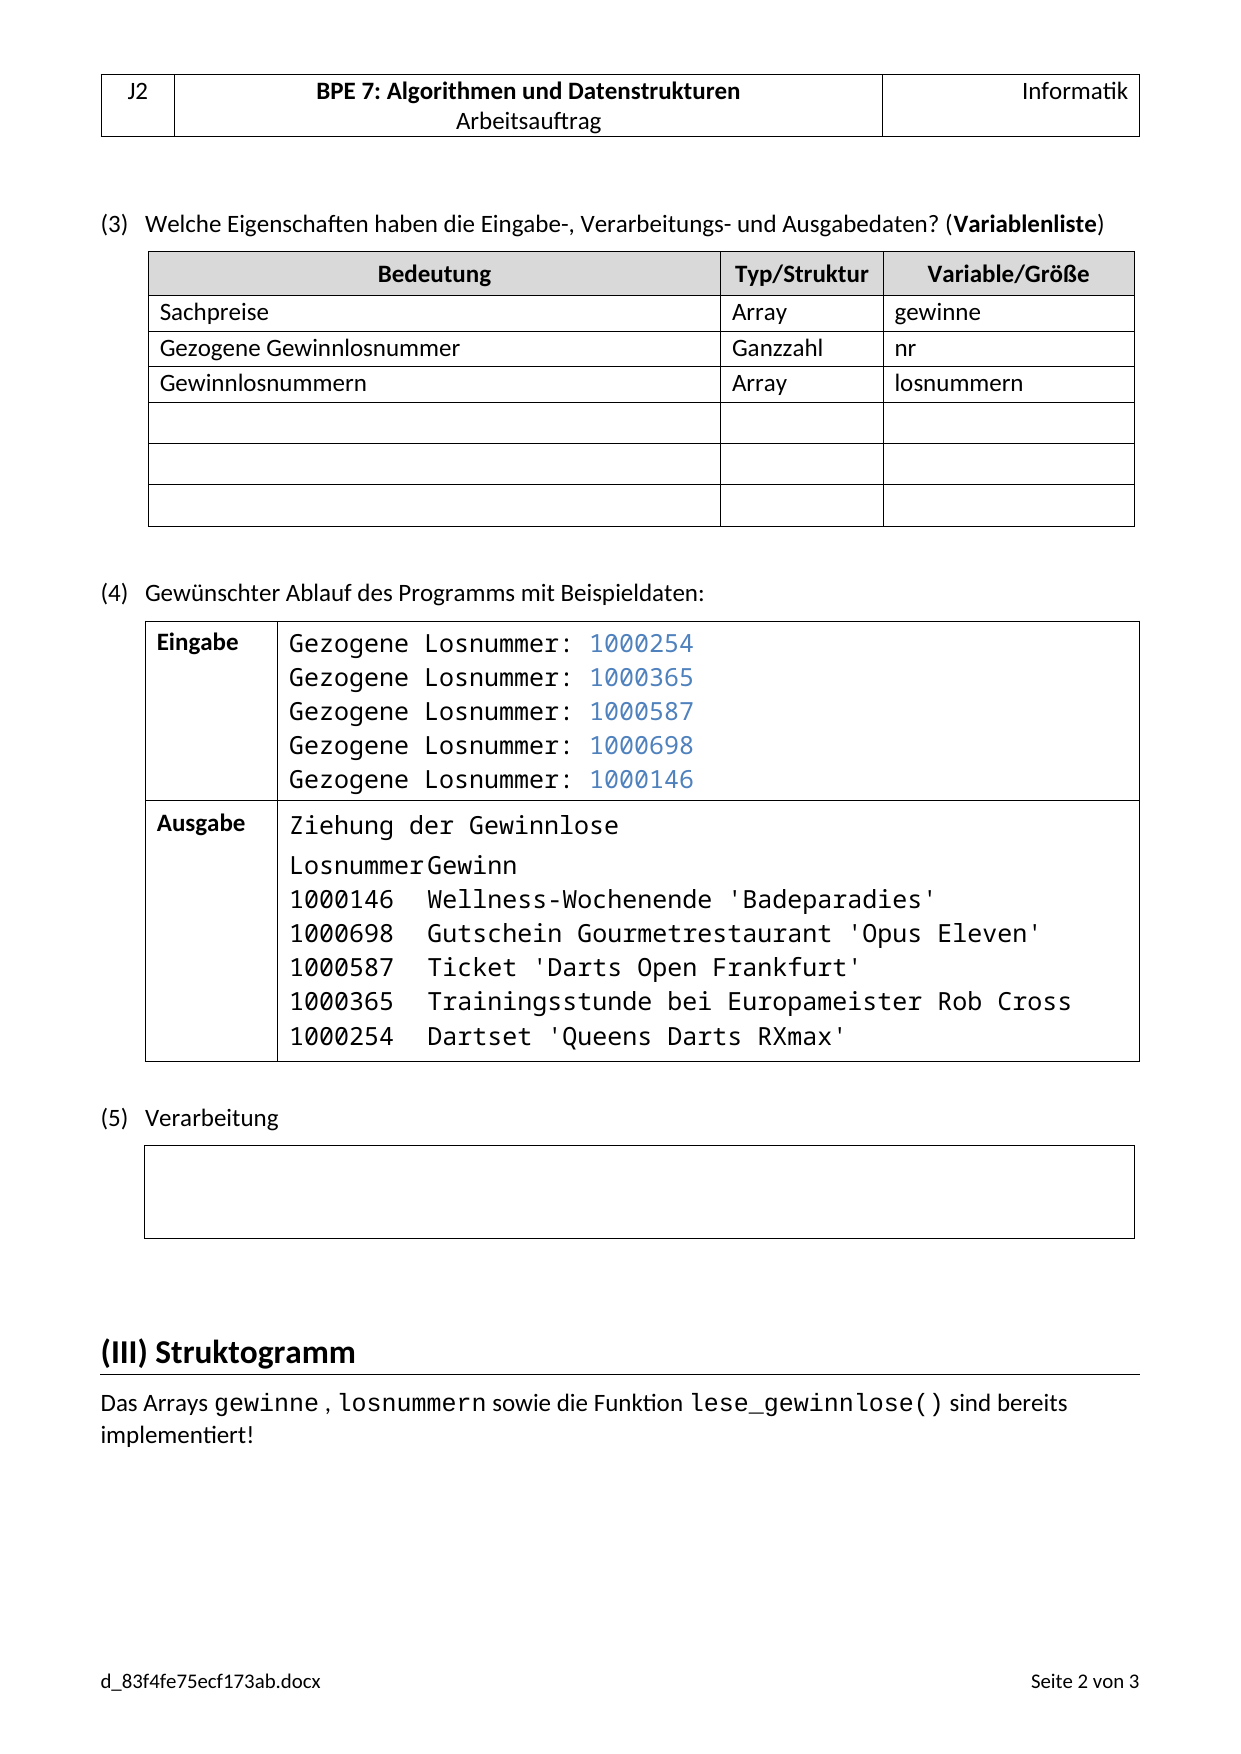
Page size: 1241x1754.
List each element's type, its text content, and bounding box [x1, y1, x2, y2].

table_cell [721, 485, 883, 526]
table_cell Gezogene Gewinnlosnummer [149, 332, 720, 366]
table_cell Ausgabe [146, 801, 277, 1061]
table_header Eingabe [146, 622, 277, 800]
table_header Gezogene Losnummer: 1000254 Gezogene Losnummer: 1000365 Gezogene Losnummer: 1000587 Gezogene Losnummer: 1000698 Gezogene Losnummer: 1000146 [278, 622, 1139, 800]
table_cell Array [721, 296, 883, 331]
table_cell Sachpreise [149, 296, 720, 331]
table_cell [721, 444, 883, 484]
table_cell Ziehung der Gewinnlose Losnummer Gewinn 1000146 Wellness-Wochenende 'Badeparadies' 1000698 Gutschein Gourmetrestaurant 'Opus Eleven' 1000587 Ticket 'Darts Open Frankfurt' 1000365 Trainingsstunde bei Europameister Rob Cross 1000254 Dartset 'Queens Darts RXmax' [278, 801, 1139, 1061]
table_cell losnummern [884, 367, 1134, 402]
table_cell [884, 485, 1134, 526]
text (III) Struktogramm [100, 1331, 1140, 1374]
table_cell gewinne [884, 296, 1134, 331]
list Welche Eigenschaften haben die Eingabe-, Verarbeitungs- und Ausgabedaten? (Variablenliste) [100, 208, 1140, 239]
table_header Typ/Struktur [721, 252, 883, 295]
list Verarbeitung [100, 1102, 1140, 1133]
table_cell [884, 444, 1134, 484]
list Gewünschter Ablauf des Programms mit Beispieldaten: [100, 577, 1140, 608]
table_header [145, 1146, 1134, 1238]
table_header Bedeutung [149, 252, 720, 295]
table_cell [149, 403, 720, 443]
table_cell Array [721, 367, 883, 402]
table_cell Ganzzahl [721, 332, 883, 366]
table_cell [149, 485, 720, 526]
table_cell [721, 403, 883, 443]
table_cell Gewinnlosnummern [149, 367, 720, 402]
text Das Arrays gewinne , losnummern sowie die Funktion lese_gewinnlose() sind bereits implementiert! [100, 1387, 1140, 1449]
table_header Variable/Größe [884, 252, 1134, 295]
table_cell [884, 403, 1134, 443]
table_cell [149, 444, 720, 484]
table_cell nr [884, 332, 1134, 366]
